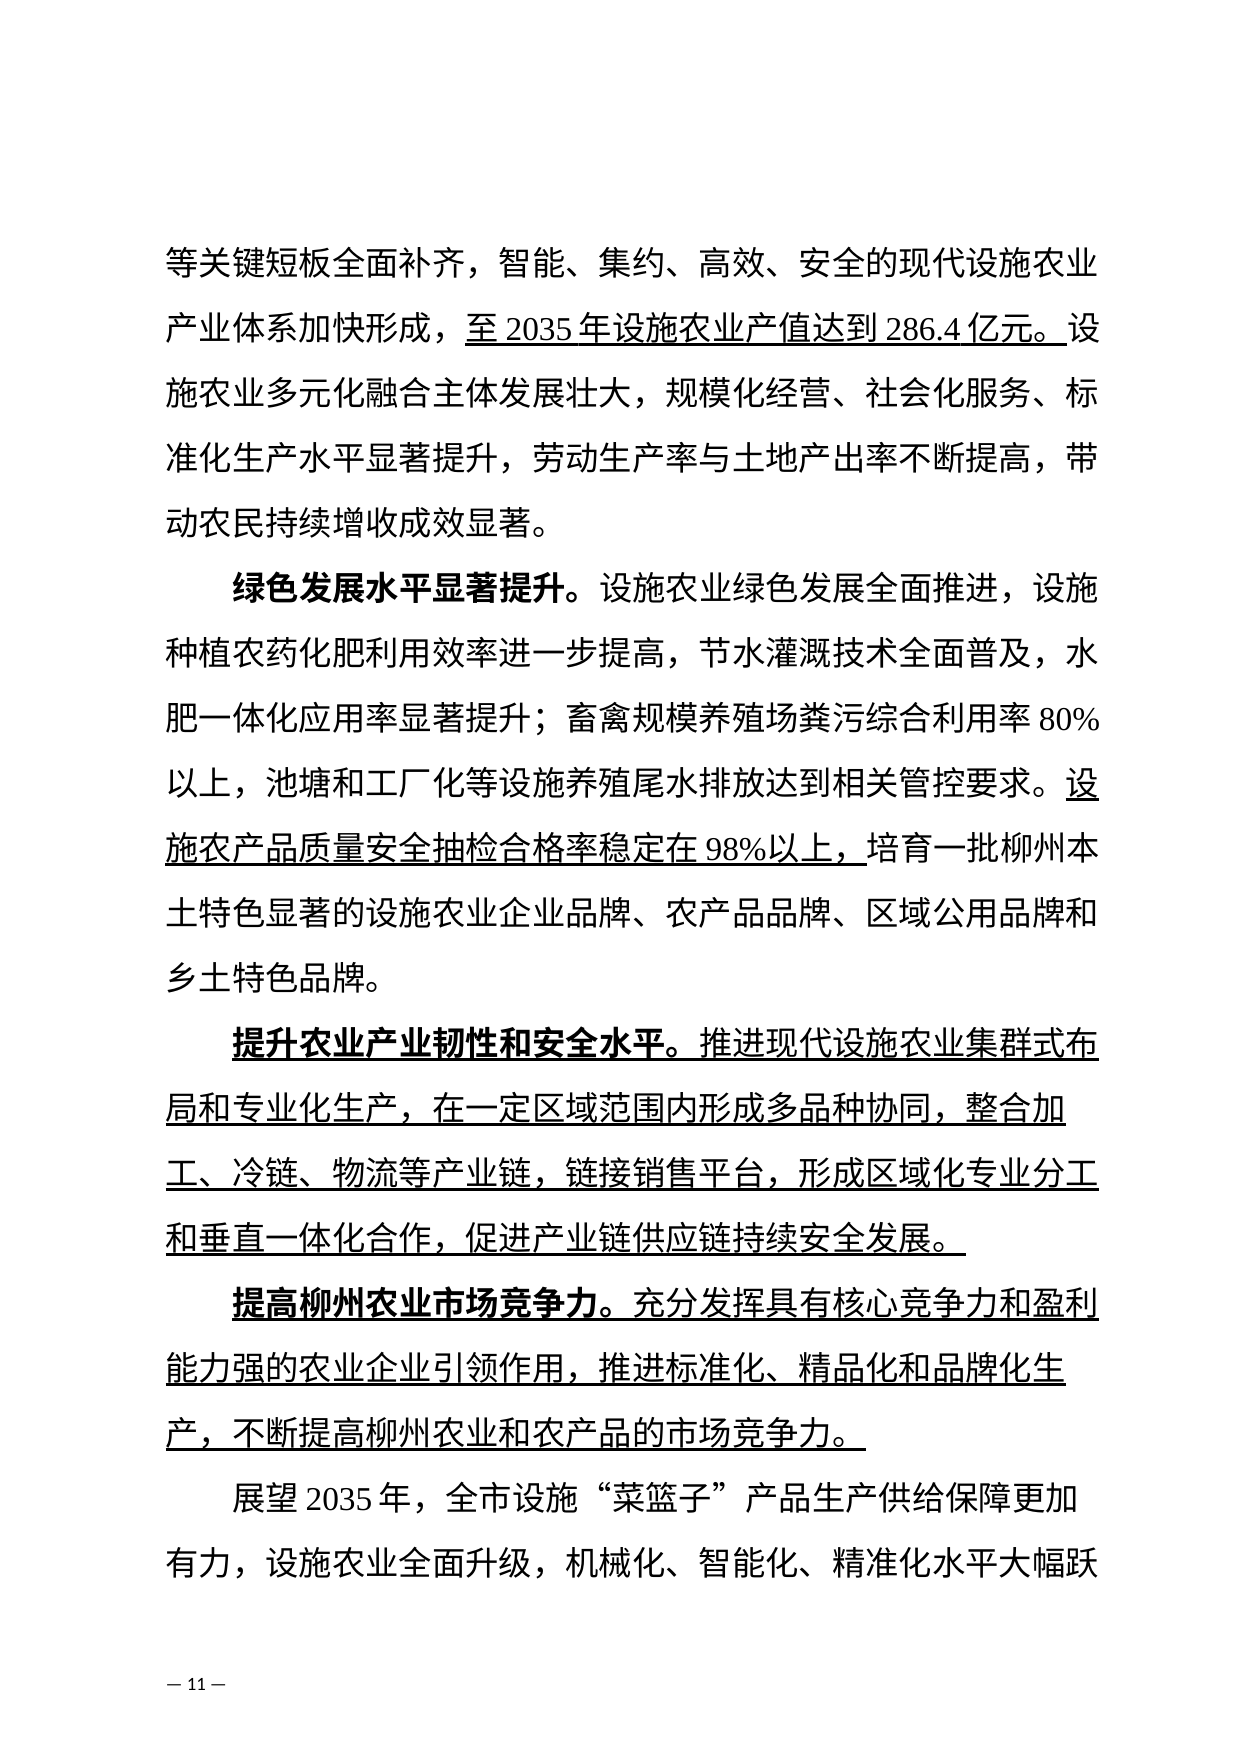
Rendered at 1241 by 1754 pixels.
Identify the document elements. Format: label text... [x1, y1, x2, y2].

text 提升农业产业韧性和安全水平。推进现代设施农业集群式布局和专业化生产，在一定区域范围内形成多品种协同，整合加工、冷链、物流等产业链，链接销售平台，形成区域化专业分工和垂直一体化合作，促进产业链供应链持续安全发展。 [165, 1009, 1107, 1269]
text 绿色发展水平显著提升。设施农业绿色发展全面推进，设施种植农药化肥利用效率进一步提高，节水灌溉技术全面普及，水肥一体化应用率显著提升；畜禽规模养殖场粪污综合利用率80%以上，池塘和工厂化等设施养殖尾水排放达到相关管控要求。设施农产品质量安全抽检合格率稳定在98%以上，培育一批柳州本土特色显著的设施农业企业品牌、农产品品牌、区域公用品牌和乡土特色品牌。 [165, 554, 1107, 1009]
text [165, 1464, 1107, 1594]
text 提高柳州农业市场竞争力。充分发挥具有核心竞争力和盈利能力强的农业企业引领作用，推进标准化、精品化和品牌化生产，不断提高柳州农业和农产品的市场竞争力。 [165, 1269, 1107, 1464]
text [165, 229, 1107, 554]
